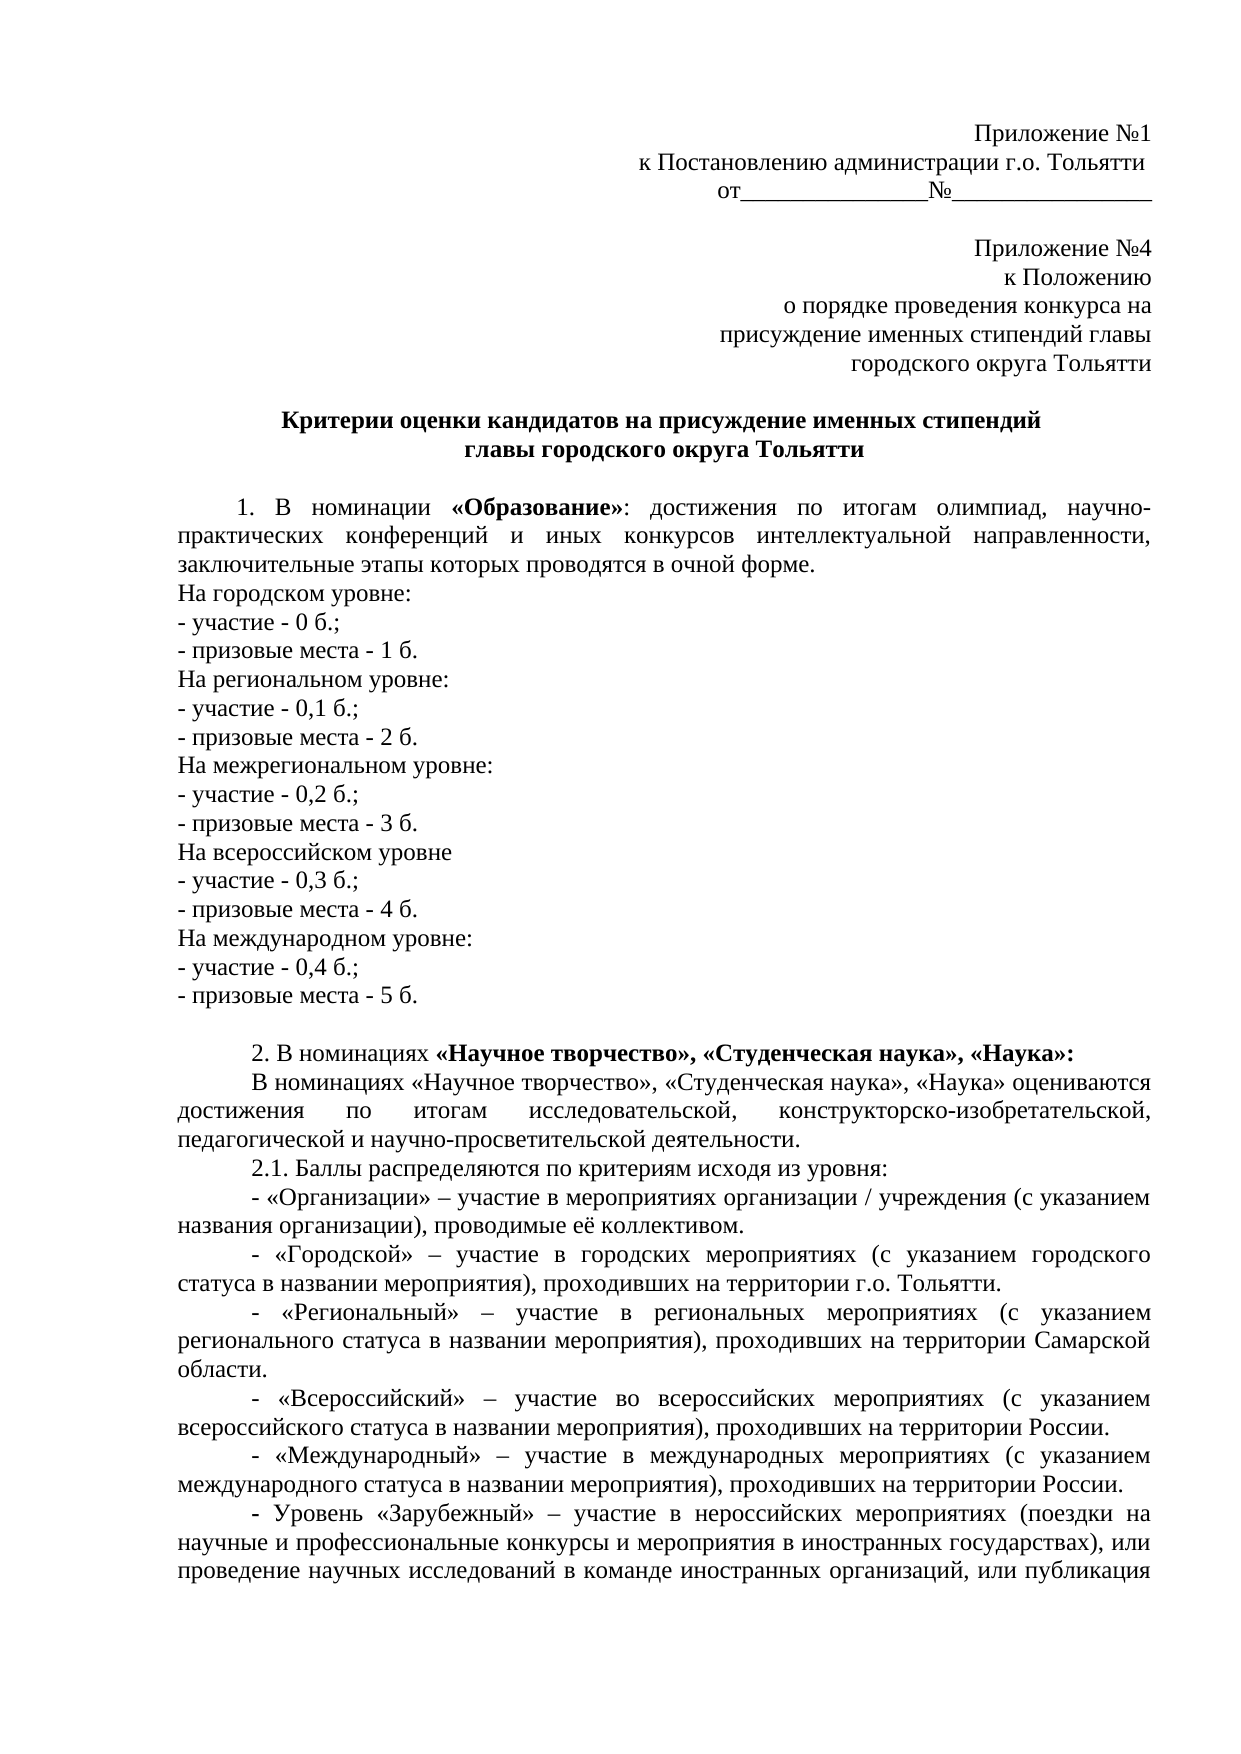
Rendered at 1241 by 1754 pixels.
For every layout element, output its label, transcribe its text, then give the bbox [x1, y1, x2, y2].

subtitle Критерии оценки кандидатов на присуждение именных стипендий главы городского округа Тольятти [177, 406, 1152, 463]
text - «Организации» – участие в мероприятиях организации / учреждения (с указанием названия организации), проводимые её коллективом. [177, 1182, 1152, 1239]
text - призовые места - 2 б. [177, 722, 1152, 751]
text Приложение №4 [177, 233, 1152, 262]
text - призовые места - 3 б. [177, 808, 1152, 837]
text - призовые места - 4 б. [177, 894, 1152, 923]
text - участие - 0,4 б.; [177, 952, 1152, 981]
text - участие - 0,1 б.; [177, 693, 1152, 722]
text - призовые места - 5 б. [177, 981, 1152, 1009]
text На международном уровне: [177, 923, 1152, 952]
text - «Региональный» – участие в региональных мероприятиях (с указанием регионального статуса в названии мероприятия), проходивших на территории Самарской области. [177, 1297, 1152, 1383]
text На региональном уровне: [177, 664, 1152, 693]
text 2. В номинациях «Научное творчество», «Студенческая наука», «Наука»: [177, 1038, 1152, 1067]
text к Положению [177, 262, 1152, 291]
text Приложение №1 к Постановлению администрации г.о. Тольятти от_______________№________________ [177, 118, 1152, 204]
text присуждение именных стипендий главы [177, 319, 1152, 348]
text - участие - 0,3 б.; [177, 866, 1152, 894]
text 1. В номинации «Образование»: достижения по итогам олимпиад, научно-практических конференций и иных конкурсов интеллектуальной направленности, заключительные этапы которых проводятся в очной форме. [177, 492, 1152, 578]
text о порядке проведения конкурса на [177, 291, 1152, 319]
text 2.1. Баллы распределяются по критериям исходя из уровня: [177, 1153, 1152, 1182]
text городского округа Тольятти [177, 348, 1152, 377]
text В номинациях «Научное творчество», «Студенческая наука», «Наука» оцениваются достижения по итогам исследовательской, конструкторско-изобретательской, педагогической и научно-просветительской деятельности. [177, 1067, 1152, 1153]
text - «Всероссийский» – участие во всероссийских мероприятиях (с указанием всероссийского статуса в названии мероприятия), проходивших на территории России. [177, 1383, 1152, 1441]
text - призовые места - 1 б. [177, 636, 1152, 664]
text На городском уровне: [177, 578, 1152, 607]
text - участие - 0 б.; [177, 607, 1152, 636]
text - участие - 0,2 б.; [177, 779, 1152, 808]
text - «Городской» – участие в городских мероприятиях (с указанием городского статуса в названии мероприятия), проходивших на территории г.о. Тольятти. [177, 1239, 1152, 1297]
text - «Международный» – участие в международных мероприятиях (с указанием международного статуса в названии мероприятия), проходивших на территории России. [177, 1441, 1152, 1498]
text На межрегиональном уровне: [177, 751, 1152, 779]
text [177, 1498, 1152, 1584]
text На всероссийском уровне [177, 837, 1152, 866]
